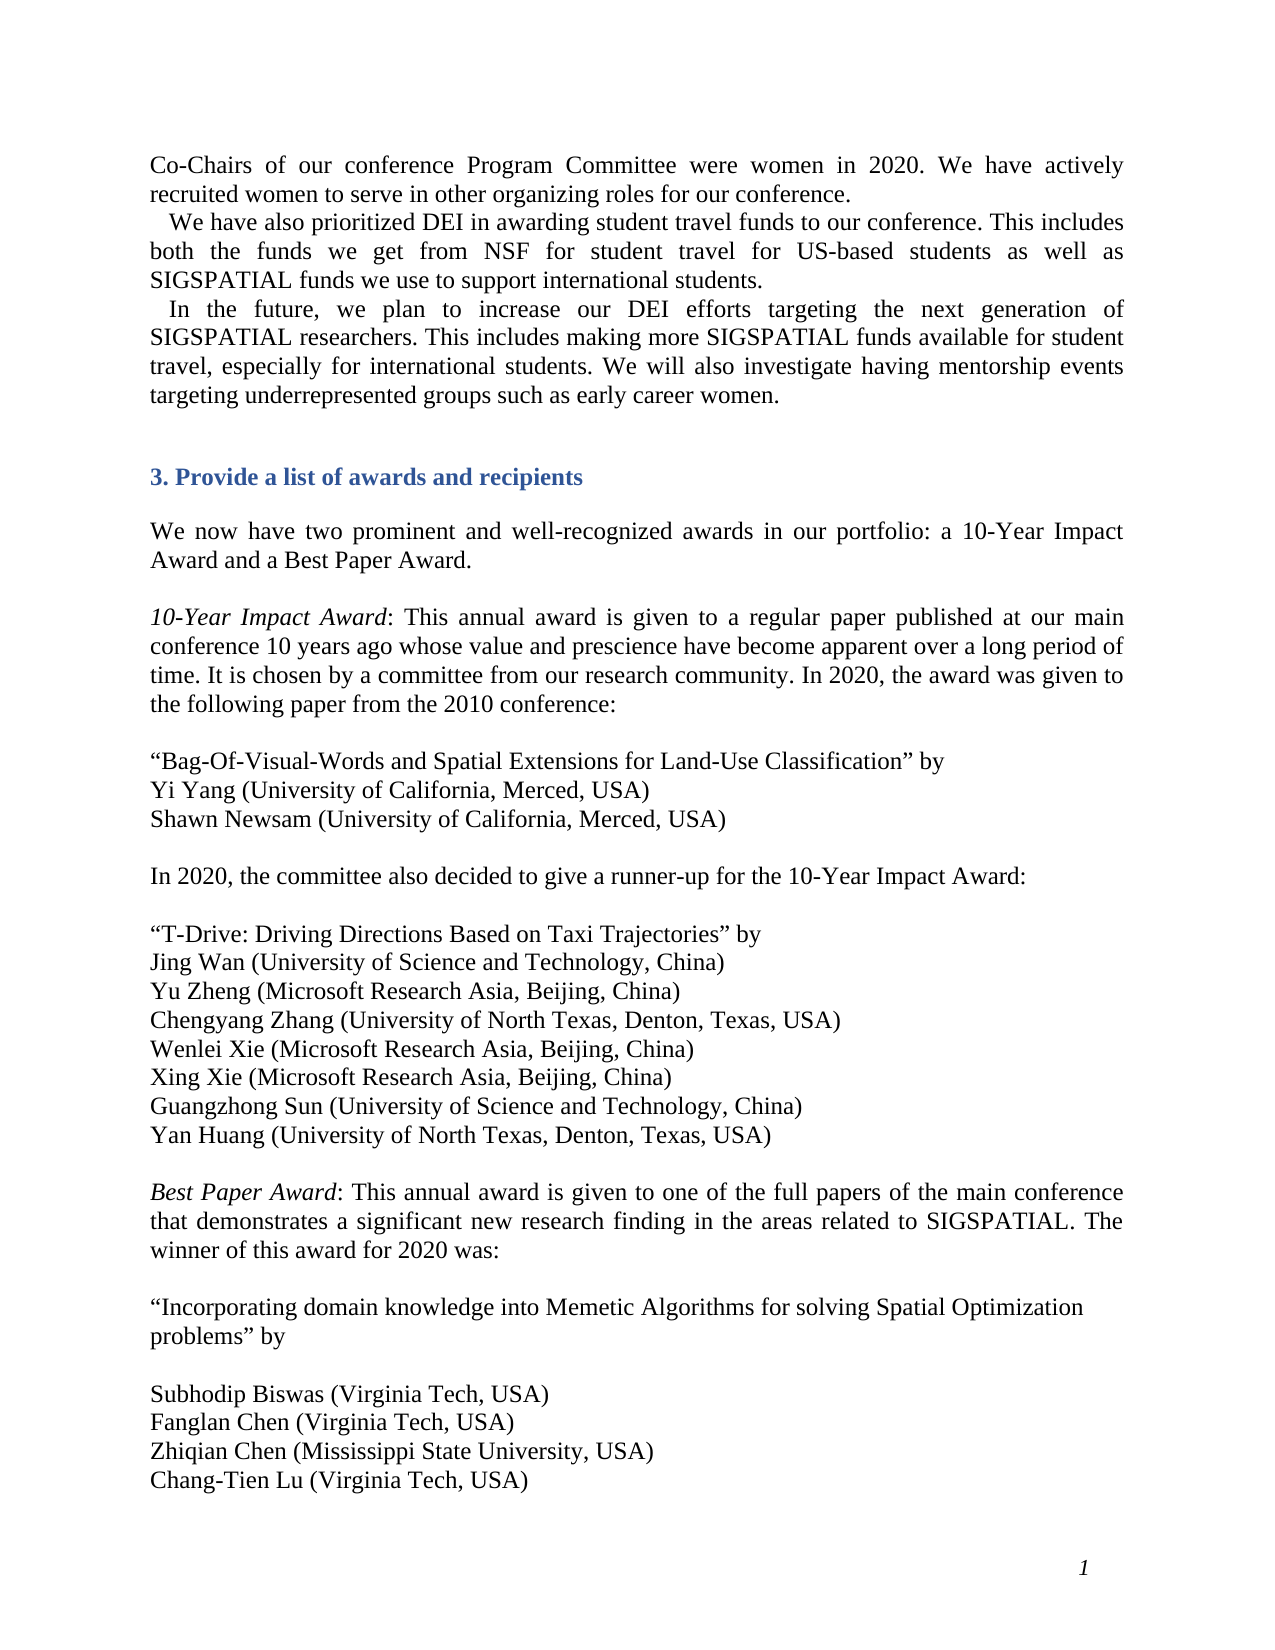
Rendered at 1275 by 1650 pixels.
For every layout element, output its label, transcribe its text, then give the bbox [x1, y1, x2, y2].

text Chengyang Zhang (University of North Texas, Denton, Texas, USA) [150, 1005, 1125, 1034]
text In the future, we plan to increase our DEI efforts targeting the next generation of SIGSPATIAL researchers. This includes making more SIGSPATIAL funds available for student travel, especially for international students. We will also investigate having mentorship events targeting underrepresented groups such as early career women. [149, 294, 1125, 409]
text Chang-Tien Lu (Virginia Tech, USA) [150, 1465, 1125, 1494]
text 10-Year Impact Award: This annual award is given to a regular paper published at our main conference 10 years ago whose value and prescience have become apparent over a long period of time. It is chosen by a committee from our research community. In 2020, the award was given to the following paper from the 2010 conference: [150, 602, 1125, 717]
text Zhiqian Chen (Mississippi State University, USA) [150, 1436, 1125, 1465]
text Yi Yang (University of California, Merced, USA) [150, 775, 1125, 804]
text “Incorporating domain knowledge into Memetic Algorithms for solving Spatial Optimization problems” by [150, 1292, 1125, 1350]
text We now have two prominent and well-recognized awards in our portfolio: a 10-Year Impact Award and a Best Paper Award. [150, 516, 1125, 574]
text Wenlei Xie (Microsoft Research Asia, Beijing, China) [150, 1034, 1125, 1062]
text Yu Zheng (Microsoft Research Asia, Beijing, China) [150, 976, 1125, 1005]
text Best Paper Award: This annual award is given to one of the full papers of the main conference that demonstrates a significant new research finding in the areas related to SIGSPATIAL. The winner of this award for 2020 was: [150, 1177, 1125, 1264]
text “T-Drive: Driving Directions Based on Taxi Trajectories” by [150, 919, 1125, 947]
text Guangzhong Sun (University of Science and Technology, China) [150, 1091, 1125, 1120]
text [149, 150, 1125, 207]
subtitle 3. Provide a list of awards and recipients [150, 462, 1125, 491]
text Yan Huang (University of North Texas, Denton, Texas, USA) [150, 1120, 1125, 1149]
text We have also prioritized DEI in awarding student travel funds to our conference. This includes both the funds we get from NSF for student travel for US-based students as well as SIGSPATIAL funds we use to support international students. [149, 207, 1125, 294]
text Xing Xie (Microsoft Research Asia, Beijing, China) [150, 1062, 1125, 1091]
text Jing Wan (University of Science and Technology, China) [150, 947, 1125, 976]
text “Bag-Of-Visual-Words and Spatial Extensions for Land-Use Classification” by [150, 746, 1125, 775]
text Shawn Newsam (University of California, Merced, USA) [150, 804, 1125, 832]
text Subhodip Biswas (Virginia Tech, USA) [150, 1379, 1125, 1407]
text Fanglan Chen (Virginia Tech, USA) [150, 1407, 1125, 1436]
text In 2020, the committee also decided to give a runner-up for the 10-Year Impact Award: [150, 861, 1125, 890]
